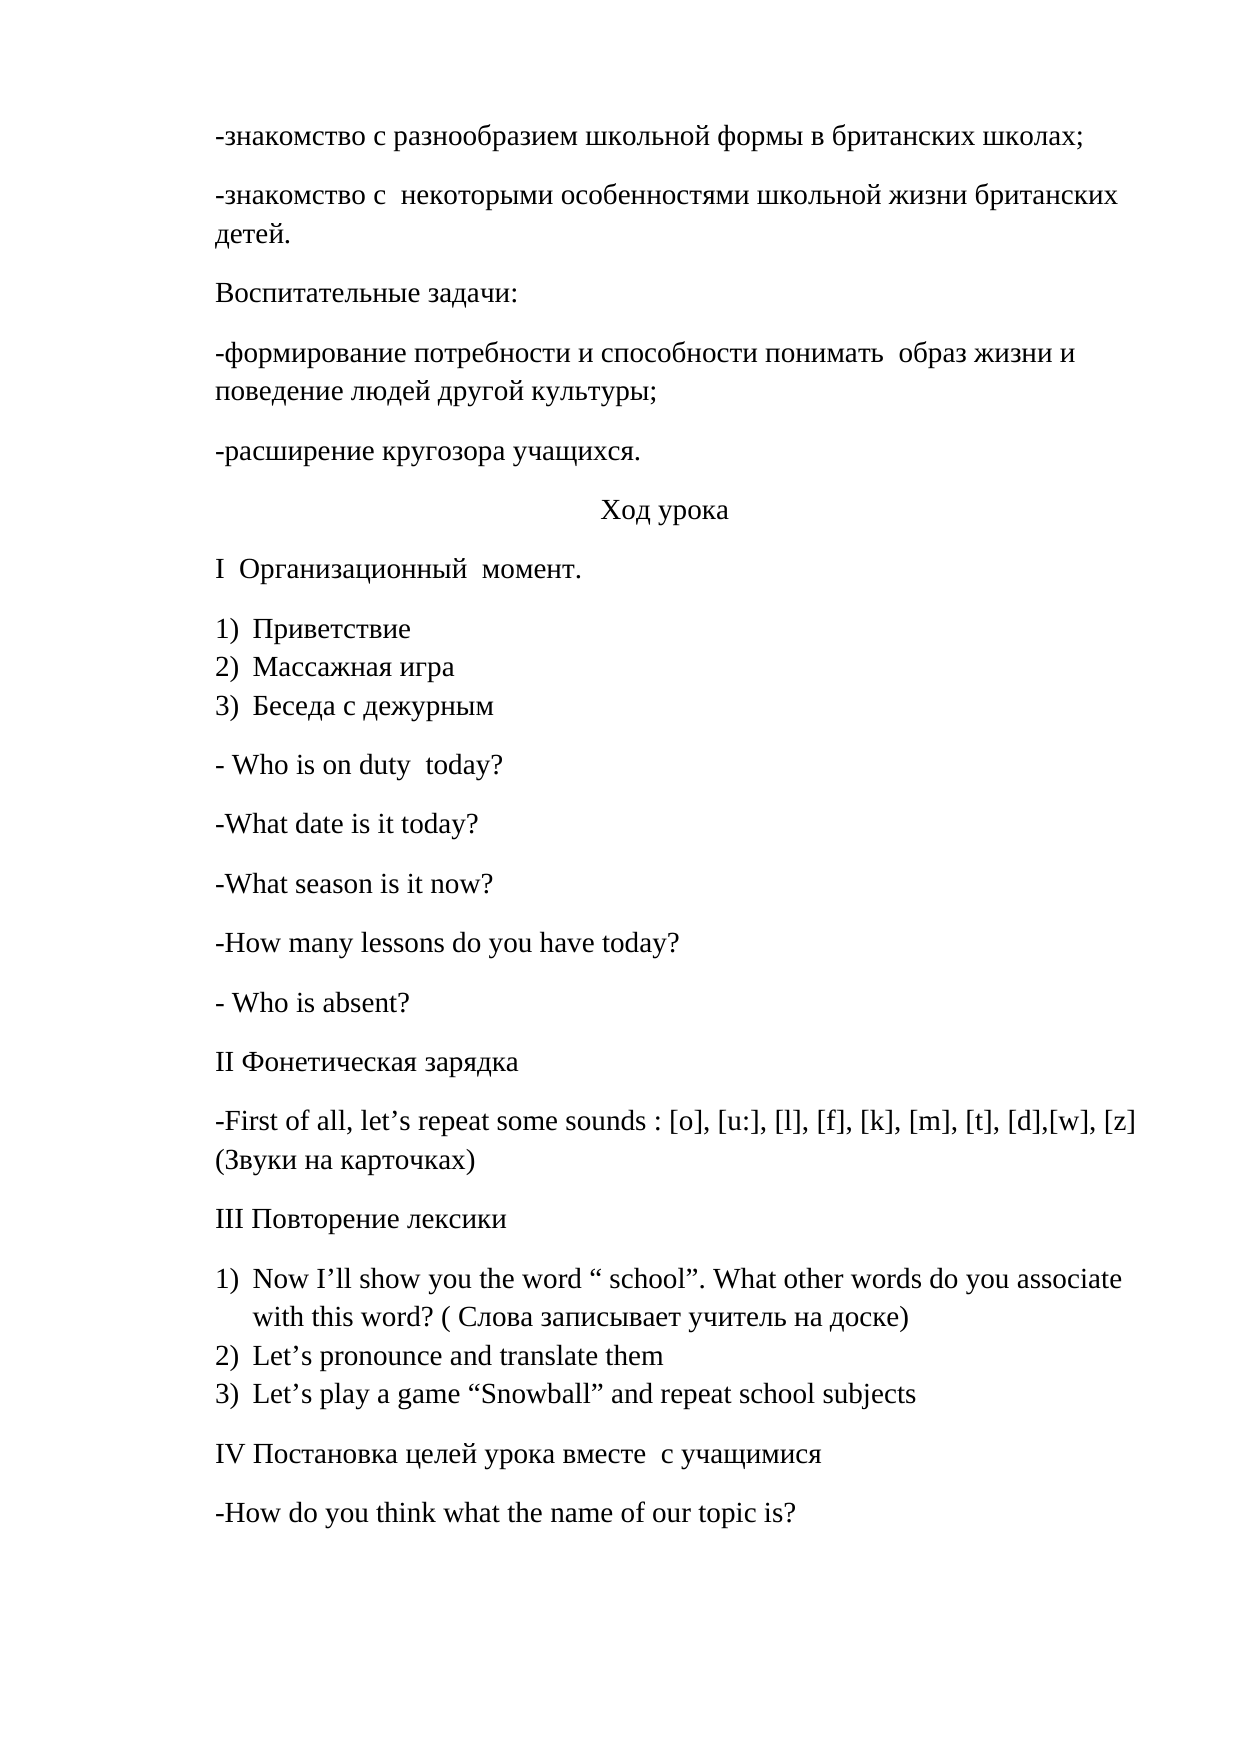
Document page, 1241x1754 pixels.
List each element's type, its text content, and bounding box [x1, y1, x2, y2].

text -How many lessons do you have today? [215, 925, 1152, 959]
text Воспитательные задачи: [215, 275, 1152, 309]
text -What date is it today? [215, 807, 1152, 840]
list Приветствие [215, 611, 1152, 644]
text II Фонетическая зарядка [215, 1044, 1152, 1078]
list Let’s play a game “Snowball” and repeat school subjects [215, 1376, 1152, 1410]
text I Организационный момент. [215, 551, 1152, 585]
text - Who is on duty today? [215, 747, 1152, 781]
text -What season is it now? [215, 866, 1152, 899]
text -формирование потребности и способности понимать образ жизни и поведение людей другой культуры; [215, 335, 1152, 407]
text -How do you think what the name of our topic is? [215, 1495, 1152, 1529]
list Let’s pronounce and translate them [215, 1338, 1152, 1371]
text -знакомство с разнообразием школьной формы в британских школах; [215, 118, 1152, 152]
text III Повторение лексики [215, 1201, 1152, 1235]
list Now I’ll show you the word “ school”. What other words do you associate with this word? ( Слова записывает учитель на доске) [215, 1261, 1152, 1333]
text IV Постановка целей урока вместе с учащимися [215, 1436, 1152, 1469]
text -знакомство с некоторыми особенностями школьной жизни британских детей. [215, 177, 1152, 249]
text - Who is absent? [215, 985, 1152, 1018]
list Беседа с дежурным [215, 688, 1152, 721]
list Массажная игра [215, 649, 1152, 683]
text Ход урока [177, 492, 1152, 526]
text -First of all, let’s repeat some sounds : [o], [u:], [l], [f], [k], [m], [t], [d],[w], [z] (Звуки на карточках) [215, 1103, 1152, 1176]
text -расширение кругозора учащихся. [215, 433, 1152, 466]
